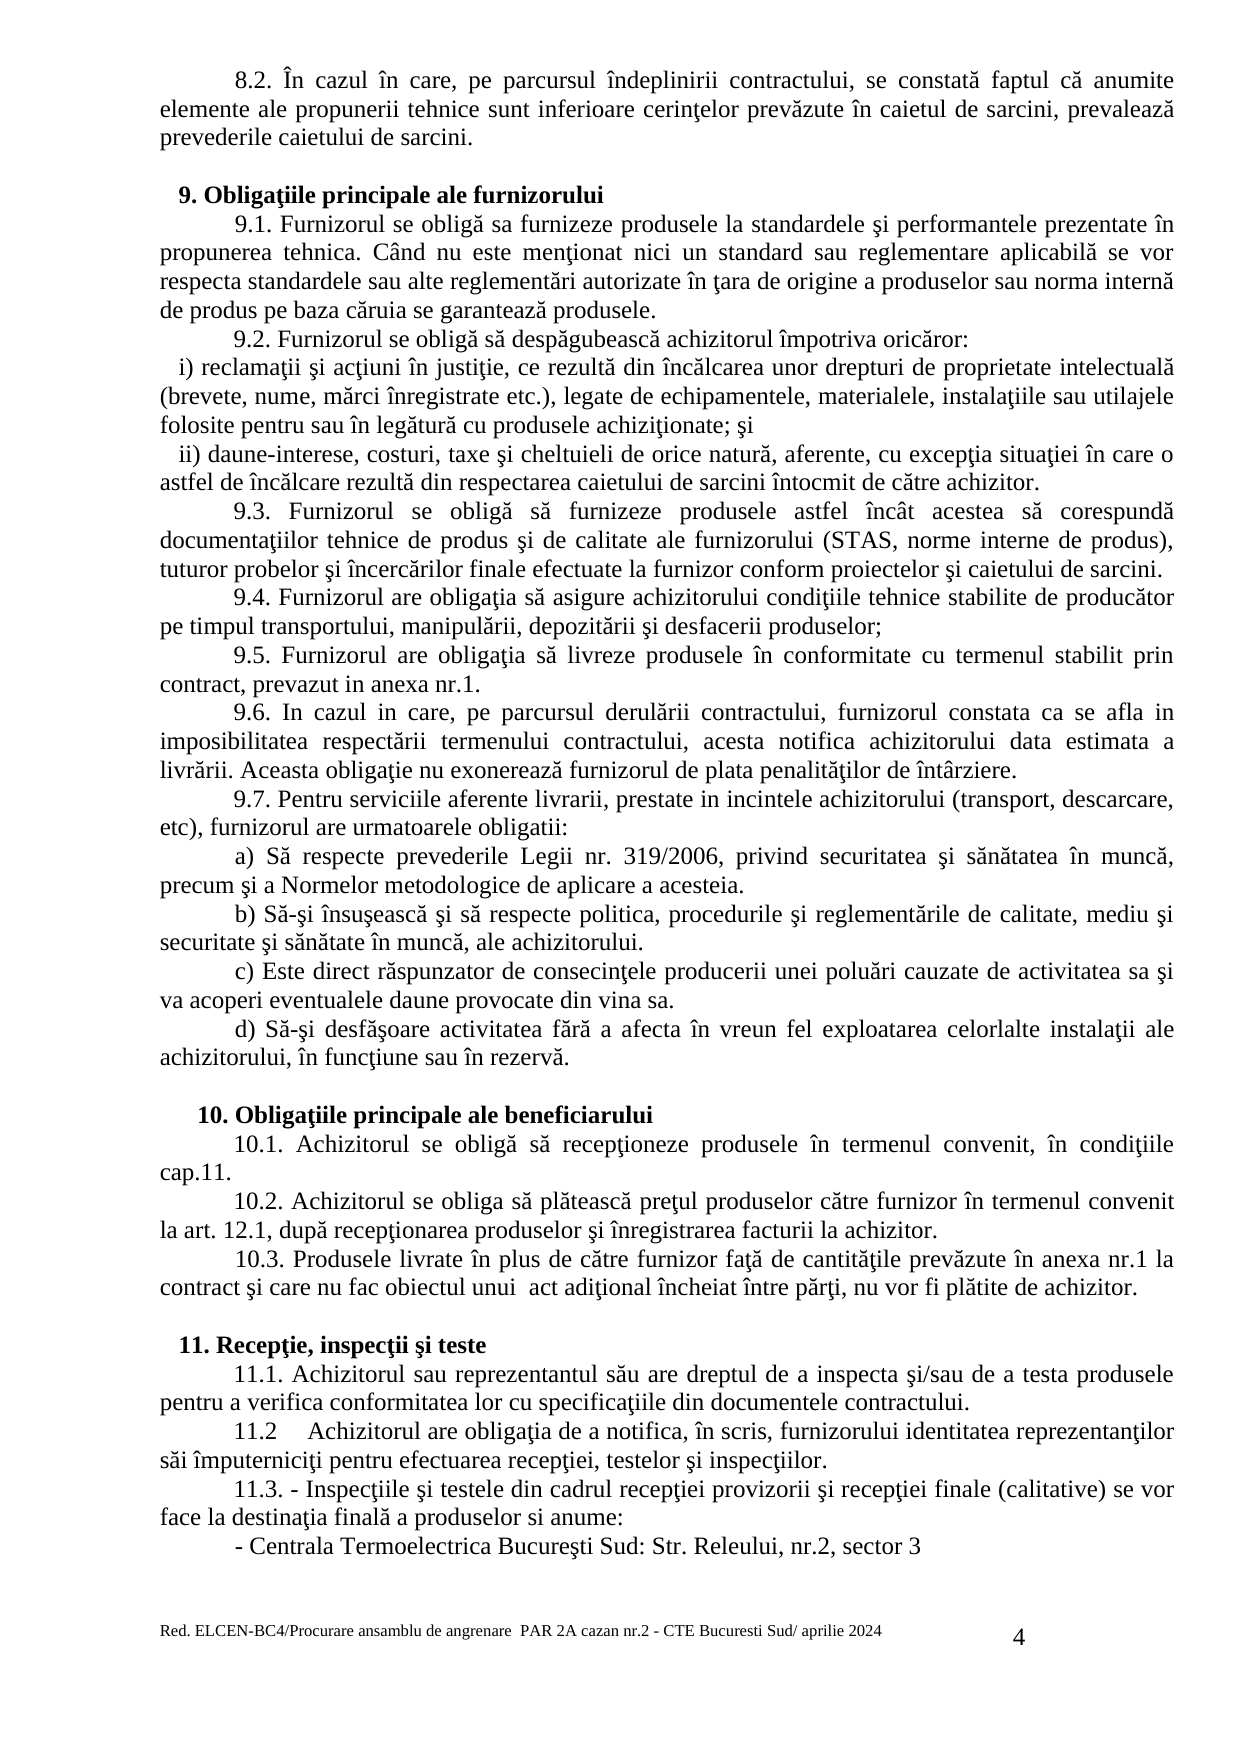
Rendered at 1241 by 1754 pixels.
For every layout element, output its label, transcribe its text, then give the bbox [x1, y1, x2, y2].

text 11. Recepţie, inspecţii şi teste [159, 1330, 1175, 1359]
text - Centrala Termoelectrica Bucureşti Sud: Str. Releului, nr.2, sector 3 [159, 1531, 1175, 1560]
text 9. Obligaţiile principale ale furnizorului [159, 180, 1175, 209]
text 9.7. Pentru serviciile aferente livrarii, prestate in incintele achizitorului (transport, descarcare, etc), furnizorul are urmatoarele obligatii: [159, 784, 1175, 841]
text 10.1. Achizitorul se obligă să recepţioneze produsele în termenul convenit, în condiţiile cap.11. [159, 1129, 1175, 1186]
text 10. Obligaţiile principale ale beneficiarului [159, 1100, 1175, 1129]
text 11.1. Achizitorul sau reprezentantul său are dreptul de a inspecta şi/sau de a testa produsele pentru a verifica conformitatea lor cu specificaţiile din documentele contractului. [159, 1359, 1175, 1416]
text c) Este direct răspunzator de consecinţele producerii unei poluări cauzate de activitatea sa şi va acoperi eventualele daune provocate din vina sa. [159, 956, 1175, 1014]
text b) Să-şi însuşească şi să respecte politica, procedurile şi reglementările de calitate, mediu şi securitate şi sănătate în muncă, ale achizitorului. [159, 899, 1175, 956]
text a) Să respecte prevederile Legii nr. 319/2006, privind securitatea şi sănătatea în muncă, precum şi a Normelor metodologice de aplicare a acesteia. [159, 841, 1175, 899]
text 9.3. Furnizorul se obligă să furnizeze produsele astfel încât acestea să corespundă documentaţiilor tehnice de produs şi de calitate ale furnizorului (STAS, norme interne de produs), tuturor probelor şi încercărilor finale efectuate la furnizor conform proiectelor şi caietului de sarcini. [159, 496, 1175, 582]
text 11.3. - Inspecţiile şi testele din cadrul recepţiei provizorii şi recepţiei finale (calitative) se vor face la destinaţia finală a produselor si anume: [159, 1474, 1175, 1531]
text i) reclamaţii şi acţiuni în justiţie, ce rezultă din încălcarea unor drepturi de proprietate intelectuală (brevete, nume, mărci înregistrate etc.), legate de echipamentele, materialele, instalaţiile sau utilajele folosite pentru sau în legătură cu produsele achiziţionate; şi [159, 352, 1175, 439]
text d) Să-şi desfăşoare activitatea fără a afecta în vreun fel exploatarea celorlalte instalaţii ale achizitorului, în funcţiune sau în rezervă. [159, 1014, 1175, 1071]
text 9.6. In cazul in care, pe parcursul derulării contractului, furnizorul constata ca se afla in imposibilitatea respectării termenului contractului, acesta notifica achizitorului data estimata a livrării. Aceasta obligaţie nu exonerează furnizorul de plata penalităţilor de întârziere. [159, 697, 1175, 784]
text 9.1. Furnizorul se obligă sa furnizeze produsele la standardele şi performantele prezentate în propunerea tehnica. Când nu este menţionat nici un standard sau reglementare aplicabilă se vor respecta standardele sau alte reglementări autorizate în ţara de origine a produselor sau norma internă de produs pe baza căruia se garantează produsele. [159, 209, 1175, 324]
text 9.2. Furnizorul se obligă să despăgubească achizitorul împotriva oricăror: [159, 324, 1175, 352]
text 9.4. Furnizorul are obligaţia să asigure achizitorului condiţiile tehnice stabilite de producător pe timpul transportului, manipulării, depozitării şi desfacerii produselor; [159, 582, 1175, 640]
text 10.2. Achizitorul se obliga să plătească preţul produselor către furnizor în termenul convenit la art. 12.1, după recepţionarea produselor şi înregistrarea facturii la achizitor. [159, 1186, 1175, 1244]
text 10.3. Produsele livrate în plus de către furnizor faţă de cantităţile prevăzute în anexa nr.1 la contract şi care nu fac obiectul unui act adiţional încheiat între părţi, nu vor fi plătite de achizitor. [159, 1244, 1175, 1301]
text 9.5. Furnizorul are obligaţia să livreze produsele în conformitate cu termenul stabilit prin contract, prevazut in anexa nr.1. [159, 640, 1175, 697]
text ii) daune-interese, costuri, taxe şi cheltuieli de orice natură, aferente, cu excepţia situaţiei în care o astfel de încălcare rezultă din respectarea caietului de sarcini întocmit de către achizitor. [159, 439, 1175, 496]
text 11.2 Achizitorul are obligaţia de a notifica, în scris, furnizorului identitatea reprezentanţilor săi împuterniciţi pentru efectuarea recepţiei, testelor şi inspecţiilor. [159, 1416, 1175, 1474]
text 8.2. În cazul în care, pe parcursul îndeplinirii contractului, se constată faptul că anumite elemente ale propunerii tehnice sunt inferioare cerinţelor prevăzute în caietul de sarcini, prevalează prevederile caietului de sarcini. [159, 65, 1175, 151]
